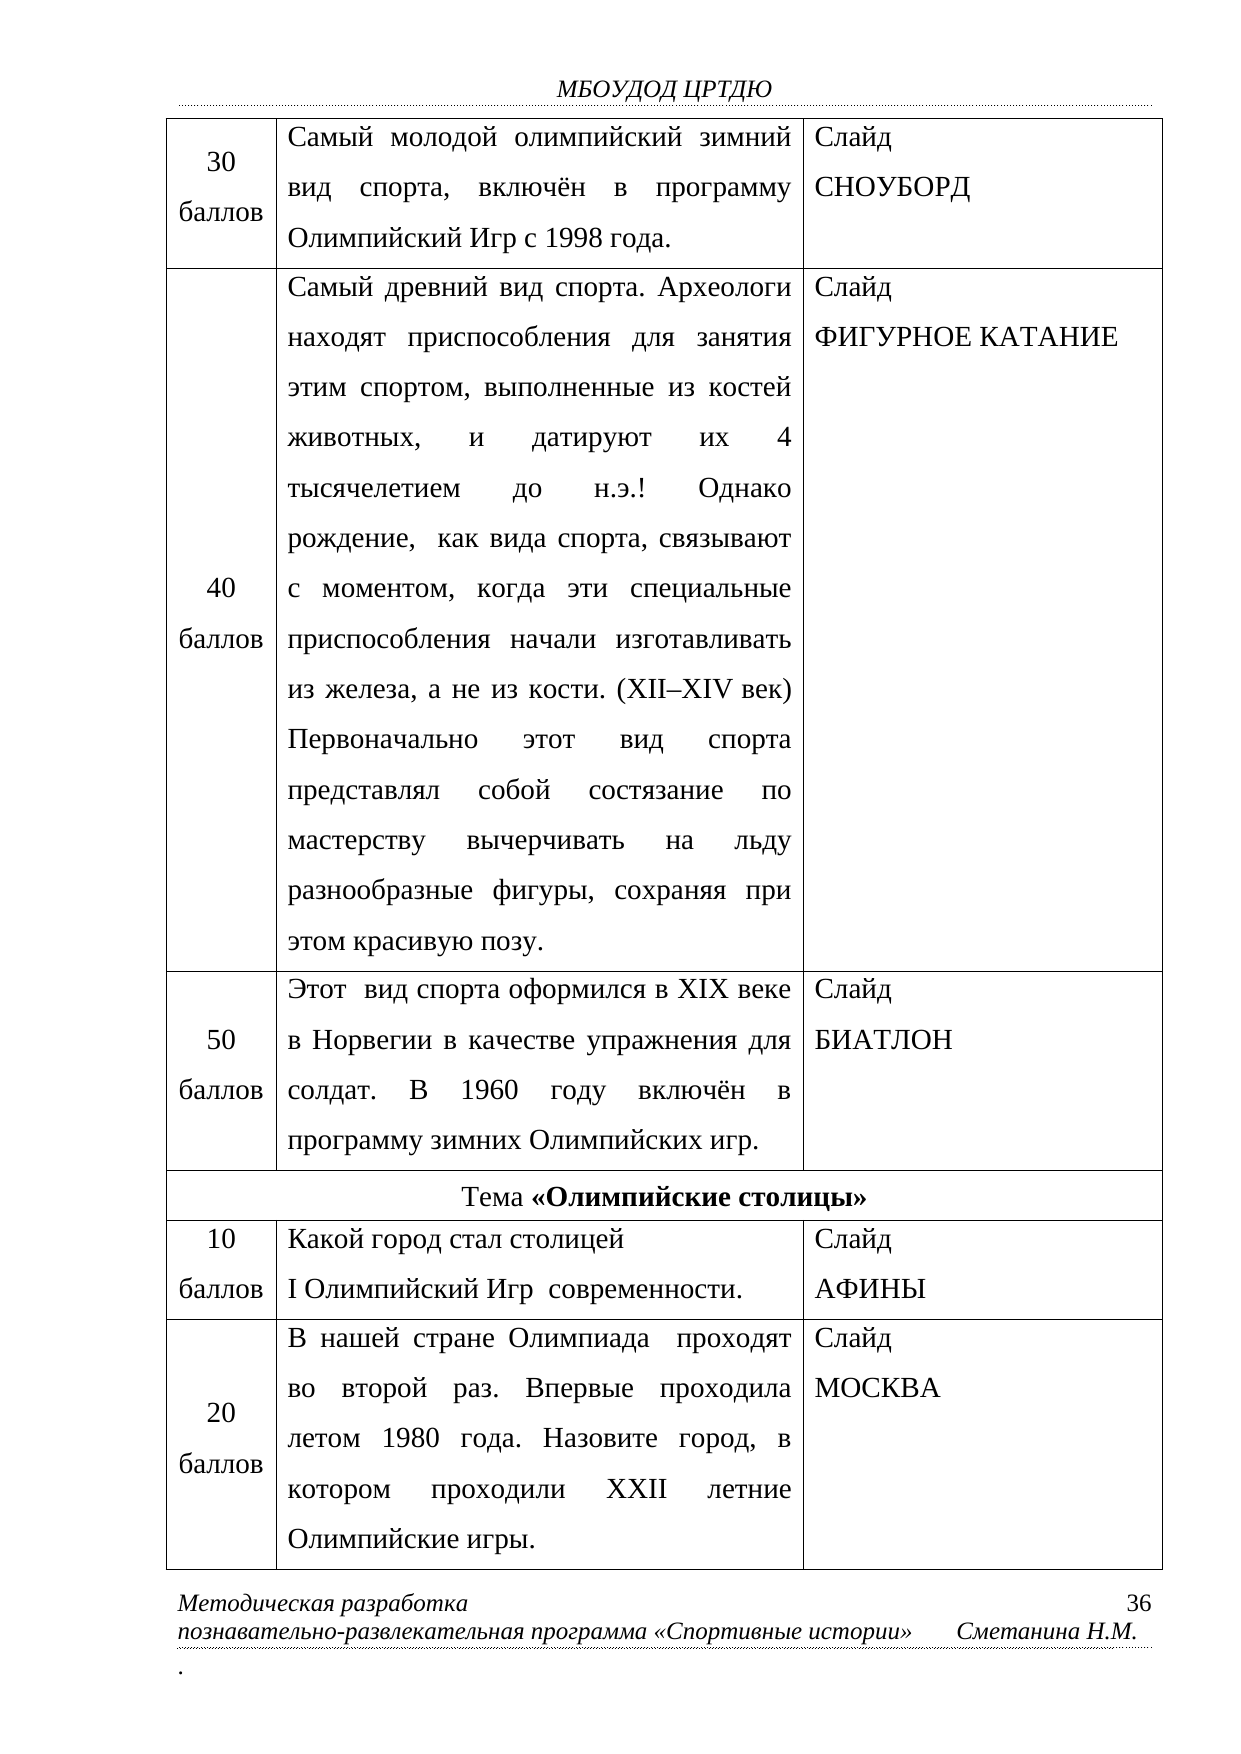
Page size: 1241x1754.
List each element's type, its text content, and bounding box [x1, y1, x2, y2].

table_cell Слайд БИАТЛОН [804, 972, 1162, 1170]
table_cell Самый молодой олимпийский зимний вид спорта, включён в программу Олимпийский Игр с 1998 года. [277, 119, 803, 268]
table_cell Слайд СНОУБОРД [804, 119, 1162, 268]
table_cell Слайд МОСКВА [804, 1320, 1162, 1569]
table_cell Слайд ФИГУРНОЕ КАТАНИЕ [804, 269, 1162, 971]
table_cell 40 баллов [167, 269, 276, 971]
table_cell Какой город стал столицей I Олимпийский Игр современности. [277, 1221, 803, 1319]
table_cell 50 баллов [167, 972, 276, 1170]
table_cell В нашей стране Олимпиада проходят во второй раз. Впервые проходила летом 1980 года. Назовите город, в котором проходили XXII летние Олимпийские игры. [277, 1320, 803, 1569]
table_cell 20 баллов [167, 1320, 276, 1569]
table_cell Тема «Олимпийские столицы» [167, 1171, 1162, 1220]
table_cell Слайд АФИНЫ [804, 1221, 1162, 1319]
table_cell 10 баллов [167, 1221, 276, 1319]
table_cell 30 баллов [167, 119, 276, 268]
table_cell Самый древний вид спорта. Археологи находят приспособления для занятия этим спортом, выполненные из костей животных, и датируют их 4 тысячелетием до н.э.! Однако рождение, как вида спорта, связывают с моментом, когда эти специальные приспособления начали изготавливать из железа, а не из кости. (XII–XIV век) Первоначально этот вид спорта представлял собой состязание по мастерству вычерчивать на льду разнообразные фигуры, сохраняя при этом красивую позу. [277, 269, 803, 971]
table_cell Этот вид спорта оформился в XIX веке в Норвегии в качестве упражнения для солдат. В 1960 году включён в программу зимних Олимпийских игр. [277, 972, 803, 1170]
